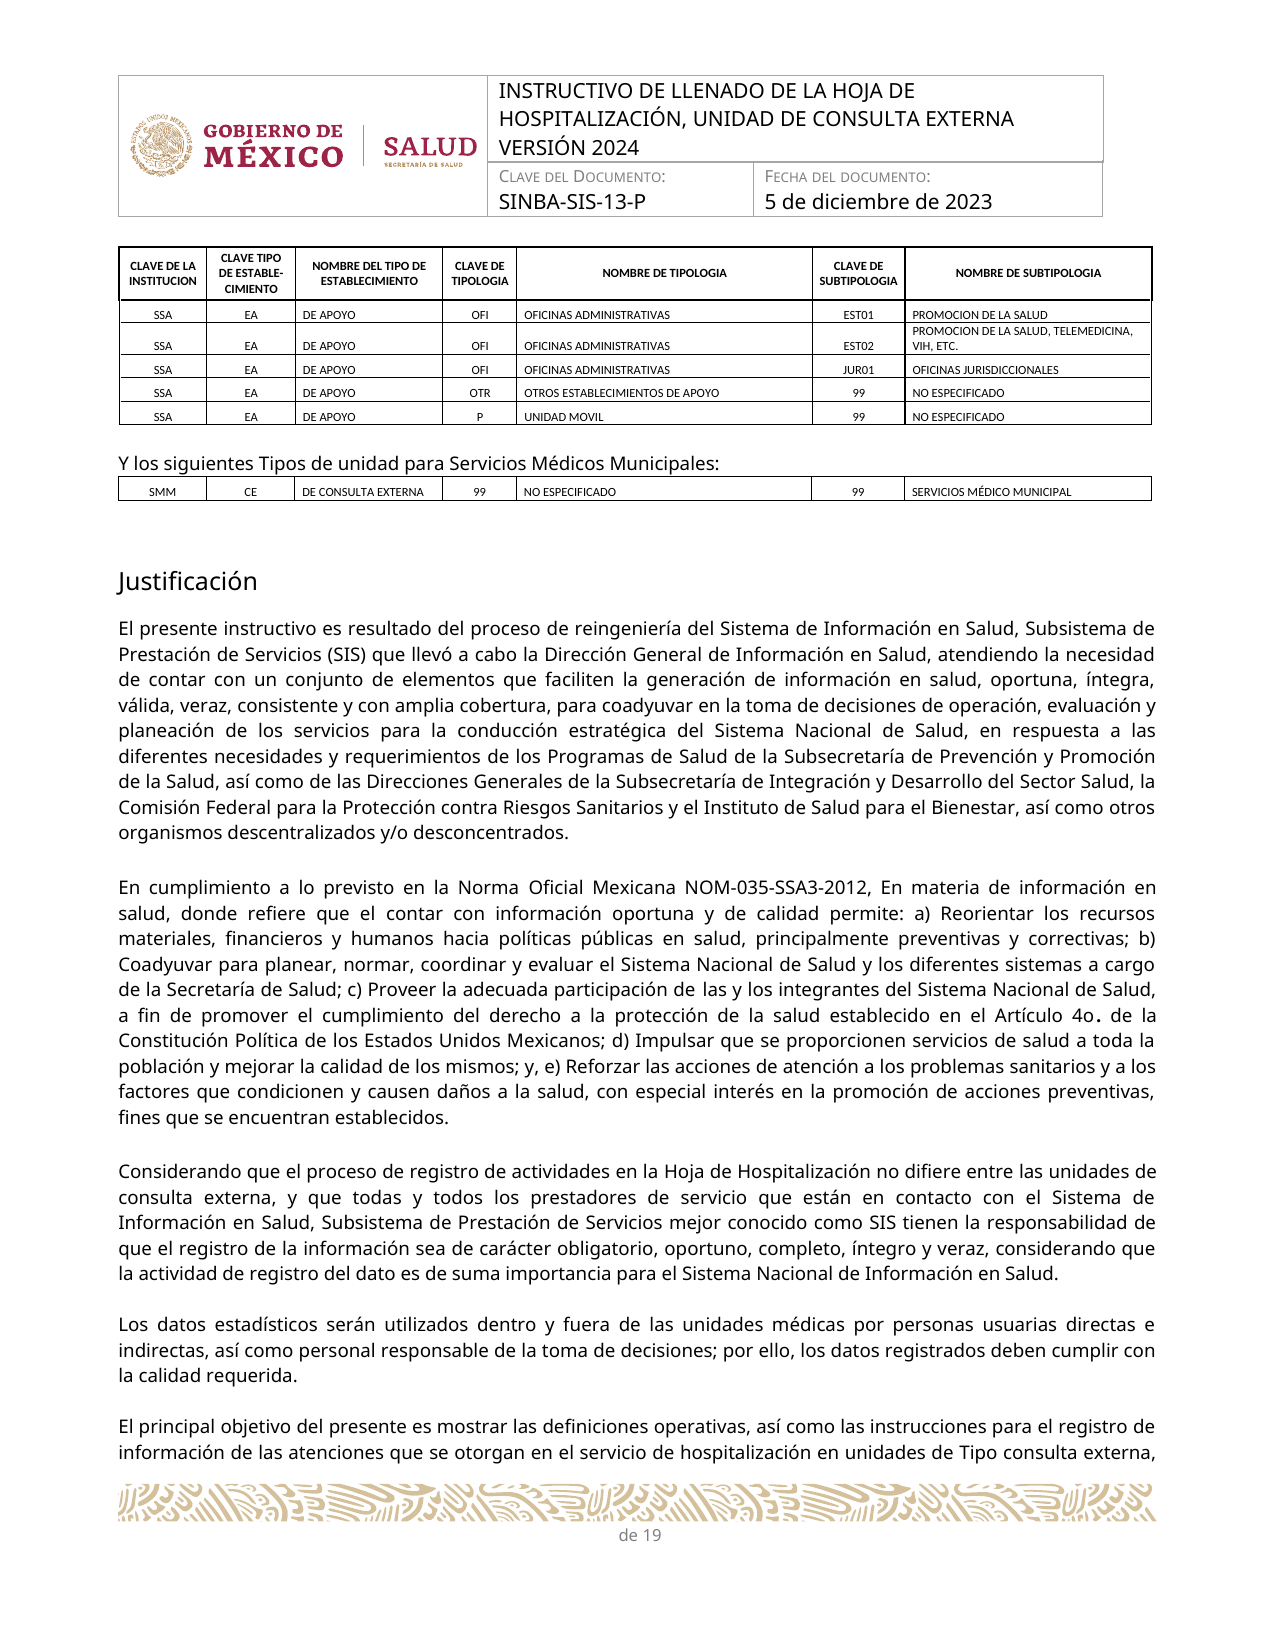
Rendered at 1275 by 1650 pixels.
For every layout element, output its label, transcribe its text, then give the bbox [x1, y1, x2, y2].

table_cell EA [207, 323, 295, 354]
table_cell PROMOCION DE LA SALUD [906, 299, 1151, 322]
table_cell DE APOYO [296, 355, 442, 377]
text El presente instructivo es resultado del proceso de reingeniería del Sistema de Información en Salud, Subsistema de Prestación de Servicios (SIS) que llevó a cabo la Dirección General de Información en Salud, atendiendo la necesidad de contar con un conjunto de elementos que faciliten la generación de información en salud, oportuna, íntegra, válida, veraz, consistente y con amplia cobertura, para coadyuvar en la toma de decisiones de operación, evaluación y planeación de los servicios para la conducción estratégica del Sistema Nacional de Salud, en respuesta a las diferentes necesidades y requerimientos de los Programas de Salud de la Subsecretaría de Prevención y Promoción de la Salud, así como de las Direcciones Generales de la Subsecretaría de Integración y Desarrollo del Sector Salud, la Comisión Federal para la Protección contra Riesgos Sanitarios y el Instituto de Salud para el Bienestar, así como otros organismos descentralizados y/o desconcentrados. [118, 615, 1157, 845]
table_cell PROMOCION DE LA SALUD, TELEMEDICINA, VIH, ETC. [906, 322, 1151, 354]
subtitle Justificación [118, 564, 1157, 598]
table_cell SSA [120, 323, 206, 354]
table_cell P [443, 402, 516, 424]
table_header DE CONSULTA EXTERNA [295, 477, 442, 500]
text En cumplimiento a lo previsto en la Norma Oficial Mexicana NOM-035-SSA3-2012, En materia de información en salud, donde refiere que el contar con información oportuna y de calidad permite: a) Reorientar los recursos materiales, financieros y humanos hacia políticas públicas en salud, principalmente preventivas y correctivas; b) Coadyuvar para planear, normar, coordinar y evaluar el Sistema Nacional de Salud y los diferentes sistemas a cargo de la Secretaría de Salud; c) Proveer la adecuada participación de las y los integrantes del Sistema Nacional de Salud, a fin de promover el cumplimiento del derecho a la protección de la salud establecido en el Artículo 4o. de la Constitución Política de los Estados Unidos Mexicanos; d) Impulsar que se proporcionen servicios de salud a toda la población y mejorar la calidad de los mismos; y, e) Reforzar las acciones de atención a los problemas sanitarios y a los factores que condicionen y causen daños a la salud, con especial interés en la promoción de acciones preventivas, fines que se encuentran establecidos. [118, 874, 1157, 1129]
table_cell DE APOYO [296, 301, 442, 322]
table_header SMM [119, 477, 206, 500]
table_cell OFI [443, 355, 516, 377]
table_cell OTROS ESTABLECIMIENTOS DE APOYO [517, 378, 812, 401]
table_cell 99 [813, 402, 904, 424]
table_header CLAVE DE TIPOLOGIA [443, 248, 516, 299]
table_cell SSA [120, 378, 206, 401]
table_cell OFI [443, 323, 516, 354]
table_cell EST02 [813, 323, 904, 354]
table_header NOMBRE DE TIPOLOGIA [517, 248, 812, 299]
table_cell NO ESPECIFICADO [906, 377, 1151, 401]
table_cell UNIDAD MOVIL [517, 402, 812, 424]
table_cell JUR01 [813, 355, 904, 377]
table_header SERVICIOS MÉDICO MUNICIPAL [905, 477, 1151, 500]
table_cell SSA [120, 355, 206, 377]
table_cell EA [207, 355, 295, 377]
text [118, 1414, 1157, 1465]
table_cell DE APOYO [296, 378, 442, 401]
table_header CLAVE DE LA INSTITUCION [120, 248, 206, 299]
table_cell OFI [443, 301, 516, 322]
table_header CE [207, 477, 294, 500]
table_cell EA [207, 378, 295, 401]
text Y los siguientes Tipos de unidad para Servicios Médicos Municipales: [118, 451, 1157, 476]
table_header NOMBRE DE SUBTIPOLOGIA [906, 248, 1151, 299]
table_header 99 [812, 477, 904, 500]
table_cell EST01 [813, 301, 904, 322]
table_cell 99 [813, 378, 904, 401]
table_cell SSA [120, 402, 206, 424]
table_header NO ESPECIFICADO [517, 477, 811, 500]
table_header NOMBRE DEL TIPO DE ESTABLECIMIENTO [296, 248, 442, 299]
table_cell NO ESPECIFICADO [906, 401, 1151, 424]
text Considerando que el proceso de registro de actividades en la Hoja de Hospitalización no difiere entre las unidades de consulta externa, y que todas y todos los prestadores de servicio que están en contacto con el Sistema de Información en Salud, Subsistema de Prestación de Servicios mejor conocido como SIS tienen la responsabilidad de que el registro de la información sea de carácter obligatorio, oportuno, completo, íntegro y veraz, considerando que la actividad de registro del dato es de suma importancia para el Sistema Nacional de Información en Salud. [118, 1159, 1157, 1286]
table_header CLAVE TIPO DE ESTABLE-CIMIENTO [207, 248, 295, 299]
table_cell SSA [120, 300, 206, 322]
table_cell EA [207, 301, 295, 322]
table_cell DE APOYO [296, 402, 442, 424]
table_header CLAVE DE SUBTIPOLOGIA [813, 248, 904, 299]
table_cell OFICINAS ADMINISTRATIVAS [517, 301, 812, 322]
table_header 99 [443, 477, 516, 500]
table_cell EA [207, 402, 295, 424]
table_cell DE APOYO [296, 323, 442, 354]
table_cell OFICINAS JURISDICCIONALES [906, 354, 1151, 377]
table_cell OFICINAS ADMINISTRATIVAS [517, 323, 812, 354]
table_cell OFICINAS ADMINISTRATIVAS [517, 355, 812, 377]
text Los datos estadísticos serán utilizados dentro y fuera de las unidades médicas por personas usuarias directas e indirectas, así como personal responsable de la toma de decisiones; por ello, los datos registrados deben cumplir con la calidad requerida. [118, 1312, 1157, 1388]
table_cell OTR [443, 378, 516, 401]
